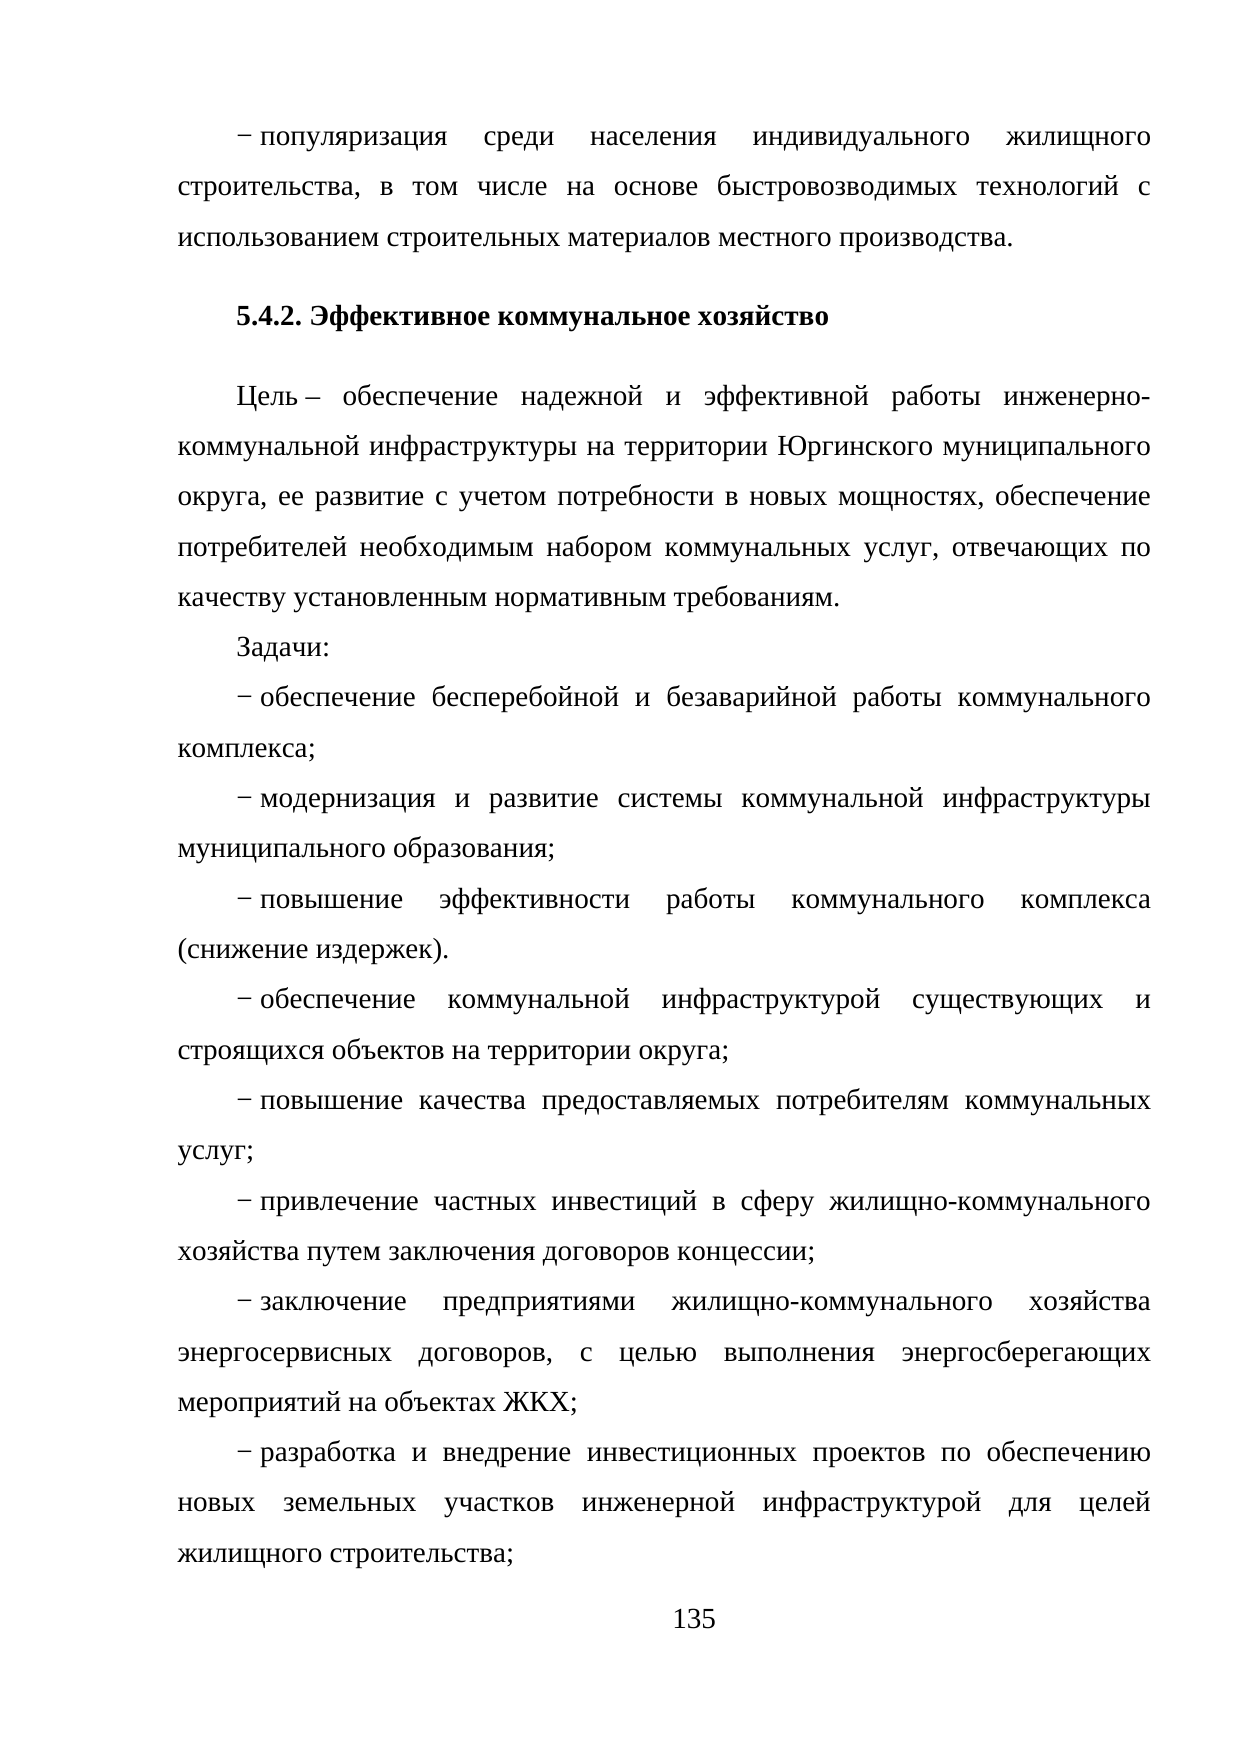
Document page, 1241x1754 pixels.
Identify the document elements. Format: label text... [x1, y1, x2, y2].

list повышение качества предоставляемых потребителям коммунальных услуг; [177, 1082, 1152, 1166]
text Задачи: [177, 629, 1152, 663]
list заключение предприятиями жилищно-коммунального хозяйства энергосервисных договоров, с целью выполнения энергосберегающих мероприятий на объектах ЖКХ; [177, 1283, 1152, 1417]
list обеспечение коммунальной инфраструктурой существующих и строящихся объектов на территории округа; [177, 981, 1152, 1065]
list популяризация среди населения индивидуального жилищного строительства, в том числе на основе быстровозводимых технологий с использованием строительных материалов местного производства. [177, 118, 1152, 252]
list привлечение частных инвестиций в сферу жилищно-коммунального хозяйства путем заключения договоров концессии; [177, 1183, 1152, 1267]
list разработка и внедрение инвестиционных проектов по обеспечению новых земельных участков инженерной инфраструктурой для целей жилищного строительства; [177, 1434, 1152, 1568]
subtitle Эффективное коммунальное хозяйство [236, 298, 1152, 332]
text Цель – обеспечение надежной и эффективной работы инженерно-коммунальной инфраструктуры на территории Юргинского муниципального округа, ее развитие с учетом потребности в новых мощностях, обеспечение потребителей необходимым набором коммунальных услуг, отвечающих по качеству установленным нормативным требованиям. [177, 378, 1152, 612]
list обеспечение бесперебойной и безаварийной работы коммунального комплекса; [177, 679, 1152, 763]
list повышение эффективности работы коммунального комплекса (снижение издержек). [177, 881, 1152, 965]
list модернизация и развитие системы коммунальной инфраструктуры муниципального образования; [177, 780, 1152, 864]
